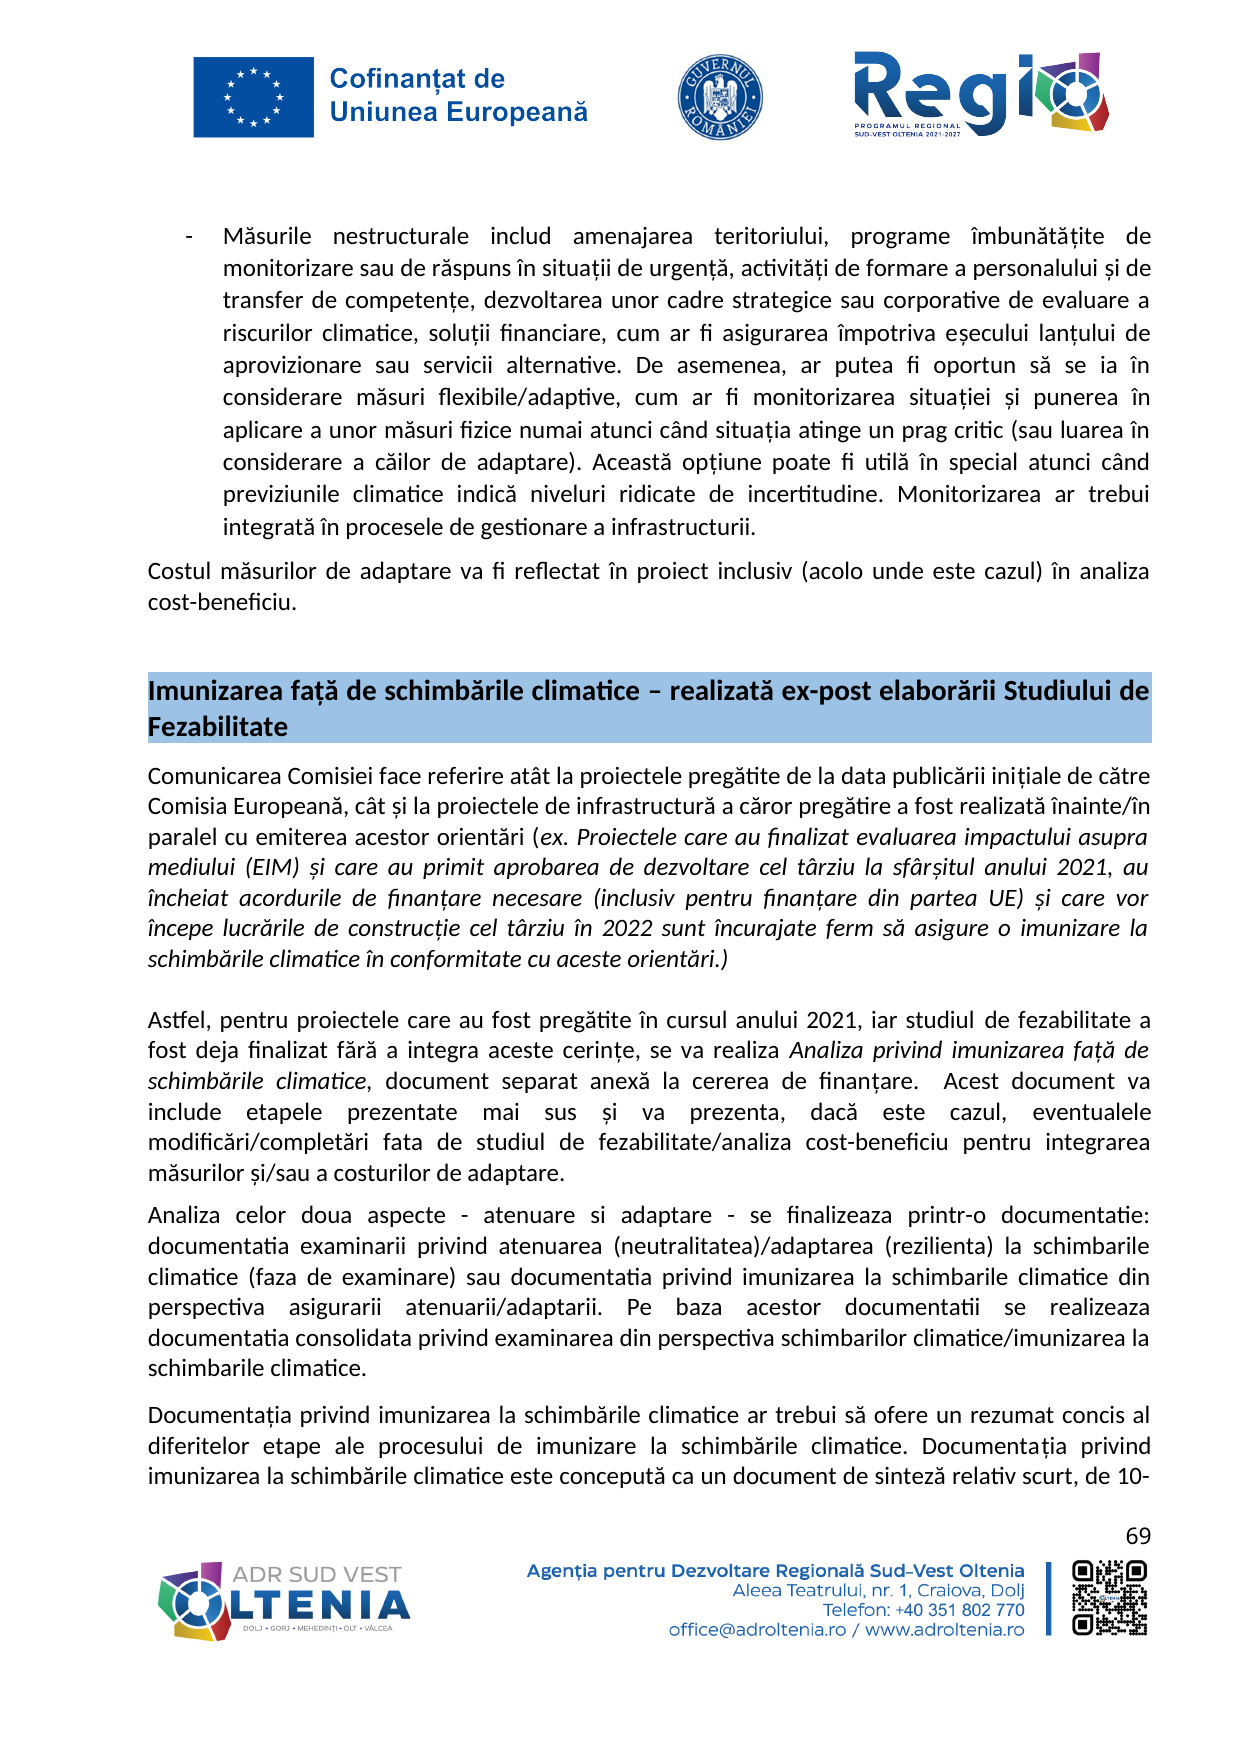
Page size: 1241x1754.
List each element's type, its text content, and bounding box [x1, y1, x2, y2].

picture [852, 50, 1111, 139]
picture [148, 1551, 1152, 1648]
text Astfel, pentru proiectele care au fost pregătite în cursul anului 2021, iar studiul de fezabilitate a fost deja finalizat fără a integra aceste cerințe, se va realiza Analiza privind imunizarea față de schimbările climatice, document separat anexă la cererea de finanțare. Acest document va include etapele prezentate mai sus și va prezenta, dacă este cazul, eventualele modificări/completări fata de studiul de fezabilitate/analiza cost-beneficiu pentru integrarea măsurilor și/sau a costurilor de adaptare. [148, 1004, 1152, 1187]
text Costul măsurilor de adaptare va fi reflectat în proiect inclusiv (acolo unde este cazul) în analiza cost-beneficiu. [148, 555, 1152, 616]
text Analiza celor doua aspecte - atenuare si adaptare - se finalizeaza printr-o documentatie: documentatia examinarii privind atenuarea (neutralitatea)/adaptarea (rezilienta) la schimbarile climatice (faza de examinare) sau documentatia privind imunizarea la schimbarile climatice din perspectiva asigurarii atenuarii/adaptarii. Pe baza acestor documentatii se realizeaza documentatia consolidata privind examinarea din perspectiva schimbarilor climatice/imunizarea la schimbarile climatice. [148, 1200, 1152, 1383]
text Comunicarea Comisiei face referire atât la proiectele pregătite de la data publicării inițiale de către Comisia Europeană, cât și la proiectele de infrastructură a căror pregătire a fost realizată înainte/în paralel cu emiterea acestor orientări (ex. Proiectele care au finalizat evaluarea impactului asupra mediului (EIM) și care au primit aprobarea de dezvoltare cel târziu la sfârșitul anului 2021, au încheiat acordurile de finanțare necesare (inclusiv pentru finanțare din partea UE) și care vor începe lucrările de construcție cel târziu în 2022 sunt încurajate ferm să asigure o imunizare la schimbările climatice în conformitate cu aceste orientări.) [148, 760, 1152, 973]
picture [188, 52, 590, 141]
picture [674, 52, 768, 142]
list Măsurile nestructurale includ amenajarea teritoriului, programe îmbunătățite de monitorizare sau de răspuns în situații de urgență, activități de formare a personalului și de transfer de competențe, dezvoltarea unor cadre strategice sau corporative de evaluare a riscurilor climatice, soluții financiare, cum ar fi asigurarea împotriva eșecului lanțului de aprovizionare sau servicii alternative. De asemenea, ar putea fi oportun să se ia în considerare măsuri flexibile/adaptive, cum ar fi monitorizarea situației și punerea în aplicare a unor măsuri fizice numai atunci când situația atinge un prag critic (sau luarea în considerare a căilor de adaptare). Această opțiune poate fi utilă în special atunci când previziunile climatice indică niveluri ridicate de incertitudine. Monitorizarea ar trebui integrată în procesele de gestionare a infrastructurii. [185, 220, 1152, 541]
text Imunizarea față de schimbările climatice – realizată ex-post elaborării Studiului de Fezabilitate [148, 672, 1152, 743]
